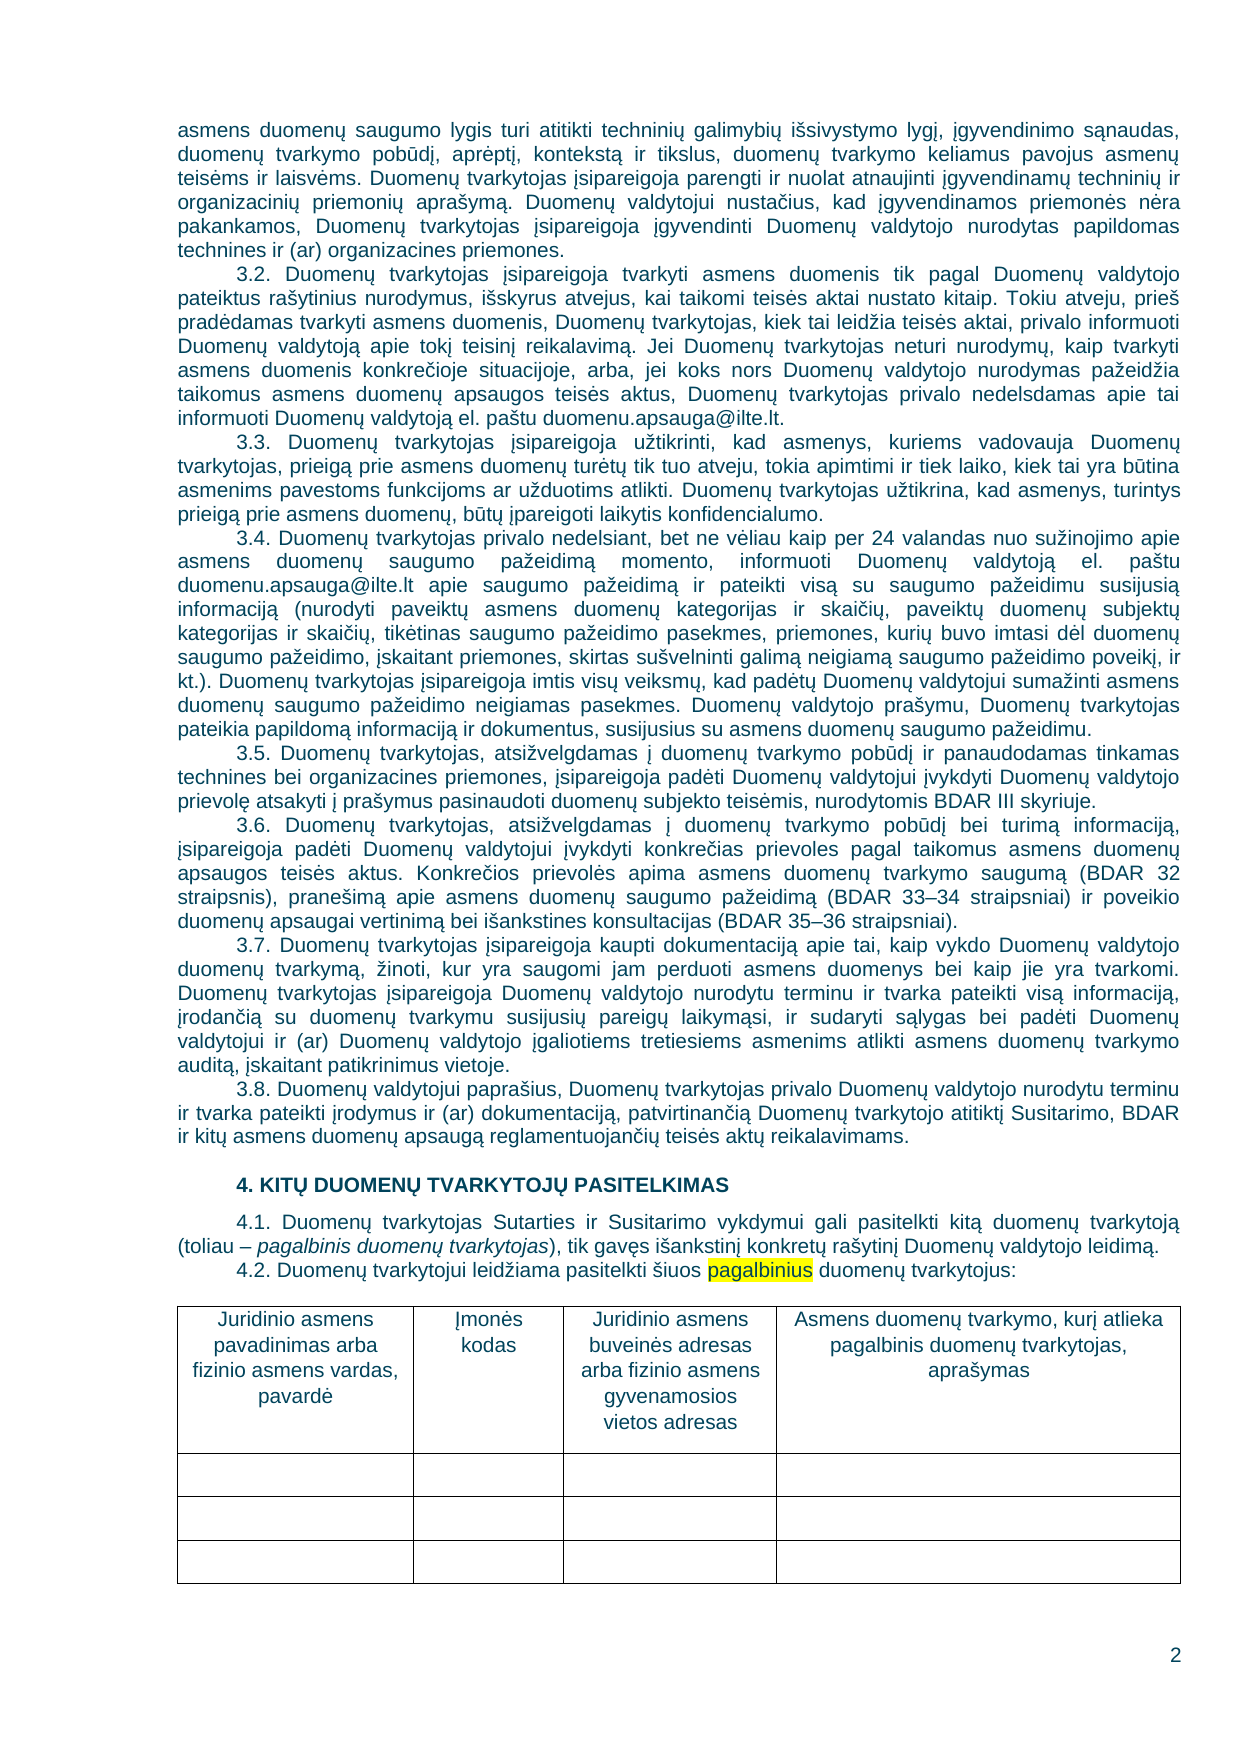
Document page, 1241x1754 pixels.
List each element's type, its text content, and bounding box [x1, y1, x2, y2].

text 3.2. Duomenų tvarkytojas įsipareigoja tvarkyti asmens duomenis tik pagal Duomenų valdytojo pateiktus rašytinius nurodymus, išskyrus atvejus, kai taikomi teisės aktai nustato kitaip. Tokiu atveju, prieš pradėdamas tvarkyti asmens duomenis, Duomenų tvarkytojas, kiek tai leidžia teisės aktai, privalo informuoti Duomenų valdytoją apie tokį teisinį reikalavimą. Jei Duomenų tvarkytojas neturi nurodymų, kaip tvarkyti asmens duomenis konkrečioje situacijoje, arba, jei koks nors Duomenų valdytojo nurodymas pažeidžia taikomus asmens duomenų apsaugos teisės aktus, Duomenų tvarkytojas privalo nedelsdamas apie tai informuoti Duomenų valdytoją el. paštu duomenu.apsauga@ilte.lt. [177, 262, 1181, 429]
table_header Asmens duomenų tvarkymo, kurį atlieka pagalbinis duomenų tvarkytojas, aprašymas [777, 1307, 1180, 1453]
text 3.8. Duomenų valdytojui paprašius, Duomenų tvarkytojas privalo Duomenų valdytojo nurodytu terminu ir tvarka pateikti įrodymus ir (ar) dokumentaciją, patvirtinančią Duomenų tvarkytojo atitiktį Susitarimo, BDAR ir kitų asmens duomenų apsaugą reglamentuojančių teisės aktų reikalavimams. [177, 1076, 1181, 1148]
text 3.5. Duomenų tvarkytojas, atsižvelgdamas į duomenų tvarkymo pobūdį ir panaudodamas tinkamas technines bei organizacines priemones, įsipareigoja padėti Duomenų valdytojui įvykdyti Duomenų valdytojo prievolę atsakyti į prašymus pasinaudoti duomenų subjekto teisėmis, nurodytomis BDAR III skyriuje. [177, 741, 1181, 813]
text 4. KITŲ DUOMENŲ TVARKYTOJŲ PASITELKIMAS [177, 1173, 1181, 1197]
table_cell [178, 1454, 413, 1496]
table_cell [178, 1541, 413, 1583]
table_cell [178, 1497, 413, 1540]
table_cell [414, 1541, 563, 1583]
table_cell [564, 1497, 776, 1540]
table_cell [777, 1541, 1180, 1583]
table_header Juridinio asmens buveinės adresas arba fizinio asmens gyvenamosios vietos adresas [564, 1307, 776, 1453]
text 4.2. Duomenų tvarkytojui leidžiama pasitelkti šiuos pagalbinius duomenų tvarkytojus: [177, 1258, 708, 1282]
table_cell [777, 1497, 1180, 1540]
table_cell [777, 1454, 1180, 1496]
text 3.7. Duomenų tvarkytojas įsipareigoja kaupti dokumentaciją apie tai, kaip vykdo Duomenų valdytojo duomenų tvarkymą, žinoti, kur yra saugomi jam perduoti asmens duomenys bei kaip jie yra tvarkomi. Duomenų tvarkytojas įsipareigoja Duomenų valdytojo nurodytu terminu ir tvarka pateikti visą informaciją, įrodančią su duomenų tvarkymu susijusių pareigų laikymąsi, ir sudaryti sąlygas bei padėti Duomenų valdytojui ir (ar) Duomenų valdytojo įgaliotiems tretiesiems asmenims atlikti asmens duomenų tvarkymo auditą, įskaitant patikrinimus vietoje. [177, 933, 1181, 1076]
table_header Įmonės kodas [414, 1307, 563, 1453]
table_header Juridinio asmens pavadinimas arba fizinio asmens vardas, pavardė [178, 1307, 413, 1453]
text 3.6. Duomenų tvarkytojas, atsižvelgdamas į duomenų tvarkymo pobūdį bei turimą informaciją, įsipareigoja padėti Duomenų valdytojui įvykdyti konkrečias prievoles pagal taikomus asmens duomenų apsaugos teisės aktus. Konkrečios prievolės apima asmens duomenų tvarkymo saugumą (BDAR 32 straipsnis), pranešimą apie asmens duomenų saugumo pažeidimą (BDAR 33–34 straipsniai) ir poveikio duomenų apsaugai vertinimą bei išankstines konsultacijas (BDAR 35–36 straipsniai). [177, 813, 1181, 933]
table_cell [564, 1454, 776, 1496]
text 4.2. Duomenų tvarkytojui leidžiama pasitelkti šiuos pagalbinius duomenų tvarkytojus: [813, 1258, 1181, 1282]
table_cell [414, 1497, 563, 1540]
table_cell [414, 1454, 563, 1496]
text 4.1. Duomenų tvarkytojas Sutarties ir Susitarimo vykdymui gali pasitelkti kitą duomenų tvarkytoją (toliau – pagalbinis duomenų tvarkytojas), tik gavęs išankstinį konkretų rašytinį Duomenų valdytojo leidimą. [177, 1210, 1181, 1258]
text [177, 118, 1181, 262]
text 3.3. Duomenų tvarkytojas įsipareigoja užtikrinti, kad asmenys, kuriems vadovauja Duomenų tvarkytojas, prieigą prie asmens duomenų turėtų tik tuo atveju, tokia apimtimi ir tiek laiko, kiek tai yra būtina asmenims pavestoms funkcijoms ar užduotims atlikti. Duomenų tvarkytojas užtikrina, kad asmenys, turintys prieigą prie asmens duomenų, būtų įpareigoti laikytis konfidencialumo. [177, 429, 1181, 525]
text 3.4. Duomenų tvarkytojas privalo nedelsiant, bet ne vėliau kaip per 24 valandas nuo sužinojimo apie asmens duomenų saugumo pažeidimą momento, informuoti Duomenų valdytoją el. paštu duomenu.apsauga@ilte.lt apie saugumo pažeidimą ir pateikti visą su saugumo pažeidimu susijusią informaciją (nurodyti paveiktų asmens duomenų kategorijas ir skaičių, paveiktų duomenų subjektų kategorijas ir skaičių, tikėtinas saugumo pažeidimo pasekmes, priemones, kurių buvo imtasi dėl duomenų saugumo pažeidimo, įskaitant priemones, skirtas sušvelninti galimą neigiamą saugumo pažeidimo poveikį, ir kt.). Duomenų tvarkytojas įsipareigoja imtis visų veiksmų, kad padėtų Duomenų valdytojui sumažinti asmens duomenų saugumo pažeidimo neigiamas pasekmes. Duomenų valdytojo prašymu, Duomenų tvarkytojas pateikia papildomą informaciją ir dokumentus, susijusius su asmens duomenų saugumo pažeidimu. [177, 525, 1181, 741]
table_cell [564, 1541, 776, 1583]
